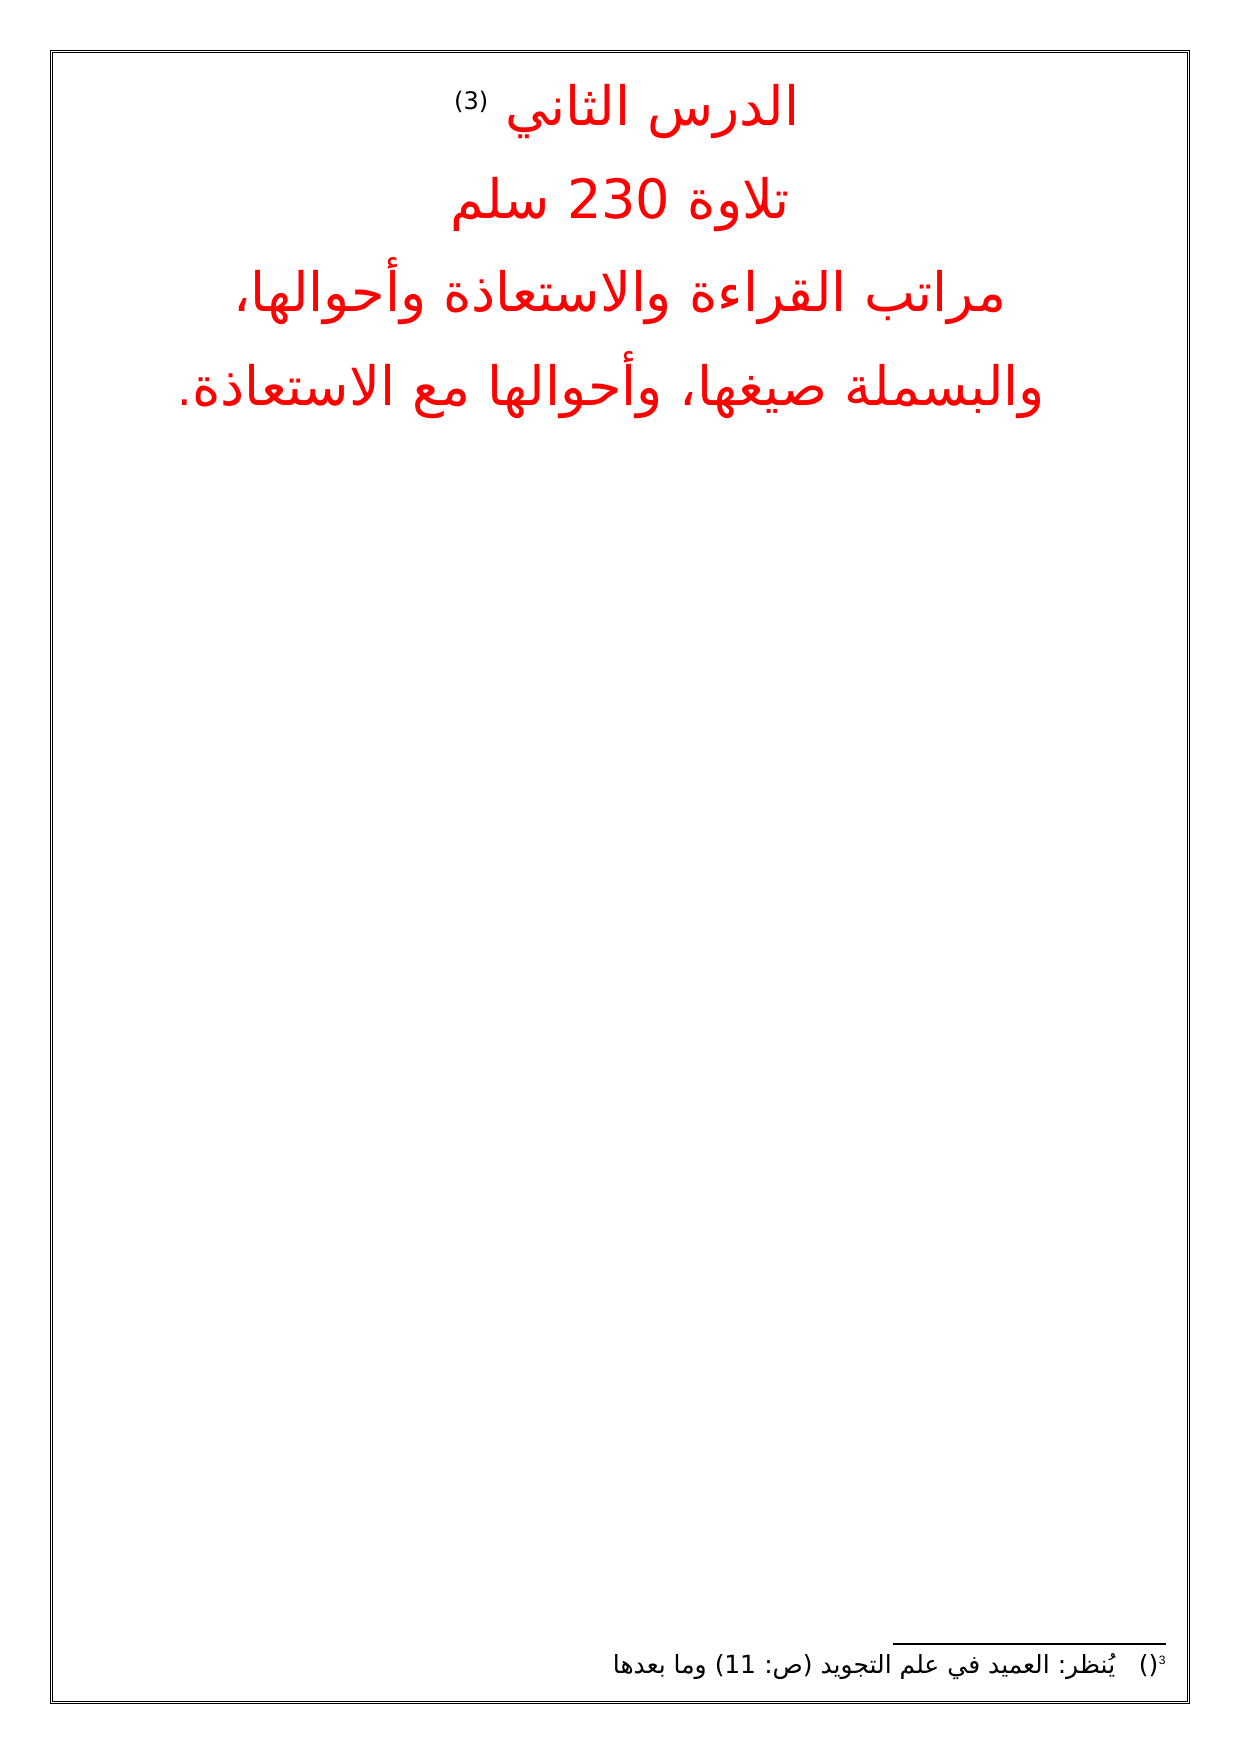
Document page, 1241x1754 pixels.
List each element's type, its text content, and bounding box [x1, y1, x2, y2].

text الدرس الثاني () [75, 75, 1165, 138]
text والبسملة صيغها، وأحوالها مع الاستعاذة. [75, 355, 1165, 418]
text تلاوة 230 سلم [75, 168, 1165, 231]
text مراتب القراءة والاستعاذة وأحوالها، [75, 261, 1165, 324]
